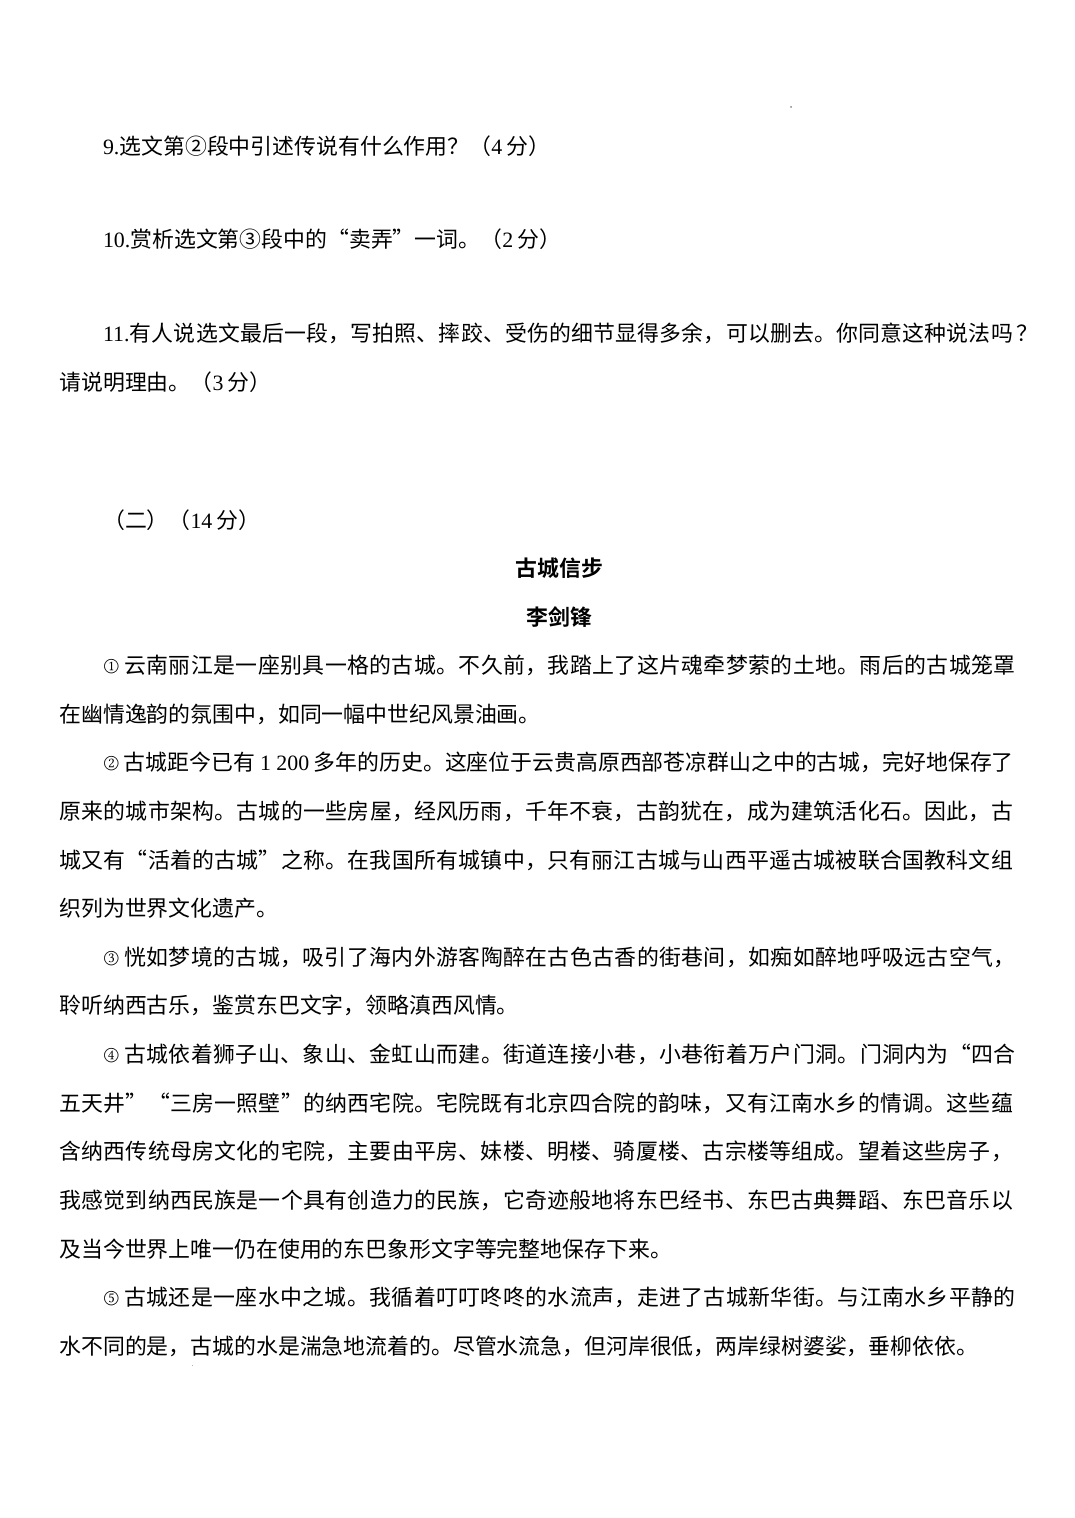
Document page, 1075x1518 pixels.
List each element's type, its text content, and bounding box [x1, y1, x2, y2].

text 古城信步 [59, 551, 1016, 583]
text ④古城依着狮子山、象山、金虹山而建。街道连接小巷，小巷衔着万户门洞。门洞内为“四合五天井”“三房一照壁”的纳西宅院。宅院既有北京四合院的韵味，又有江南水乡的情调。这些蕴含纳西传统母房文化的宅院，主要由平房、妹楼、明楼、骑厦楼、古宗楼等组成。望着这些房子，我感觉到纳西民族是一个具有创造力的民族，它奇迹般地将东巴经书、东巴古典舞蹈、东巴音乐以及当今世界上唯一仍在使用的东巴象形文字等完整地保存下来。 [59, 1036, 1016, 1264]
text ①云南丽江是一座别具一格的古城。不久前，我踏上了这片魂牵梦萦的土地。雨后的古城笼罩在幽情逸韵的氛围中，如同一幅中世纪风景油画。 [59, 648, 1016, 729]
text 9.选文第②段中引述传说有什么作用？（4分） [59, 128, 1016, 161]
text 10.赏析选文第③段中的“卖弄”一词。（2分） [59, 222, 1016, 254]
text （二）（14分） [59, 503, 1016, 535]
text 李剑锋 [59, 599, 1016, 632]
text ⑤古城还是一座水中之城。我循着叮叮咚咚的水流声，走进了古城新华街。与江南水乡平静的水不同的是，古城的水是湍急地流着的。尽管水流急，但河岸很低，两岸绿树婆娑，垂柳依依。 [59, 1280, 1016, 1361]
text ③恍如梦境的古城，吸引了海内外游客陶醉在古色古香的街巷间，如痴如醉地呼吸远古空气，聆听纳西古乐，鉴赏东巴文字，领略滇西风情。 [59, 939, 1016, 1021]
text ②古城距今已有1 200多年的历史。这座位于云贵高原西部苍凉群山之中的古城，完好地保存了原来的城市架构。古城的一些房屋，经风历雨，千年不衰，古韵犹在，成为建筑活化石。因此，古城又有“活着的古城”之称。在我国所有城镇中，只有丽江古城与山西平遥古城被联合国教科文组织列为世界文化遗产。 [59, 745, 1016, 923]
text 11.有人说选文最后一段，写拍照、摔跤、受伤的细节显得多余，可以删去。你同意这种说法吗？请说明理由。（3分） [59, 315, 1016, 397]
